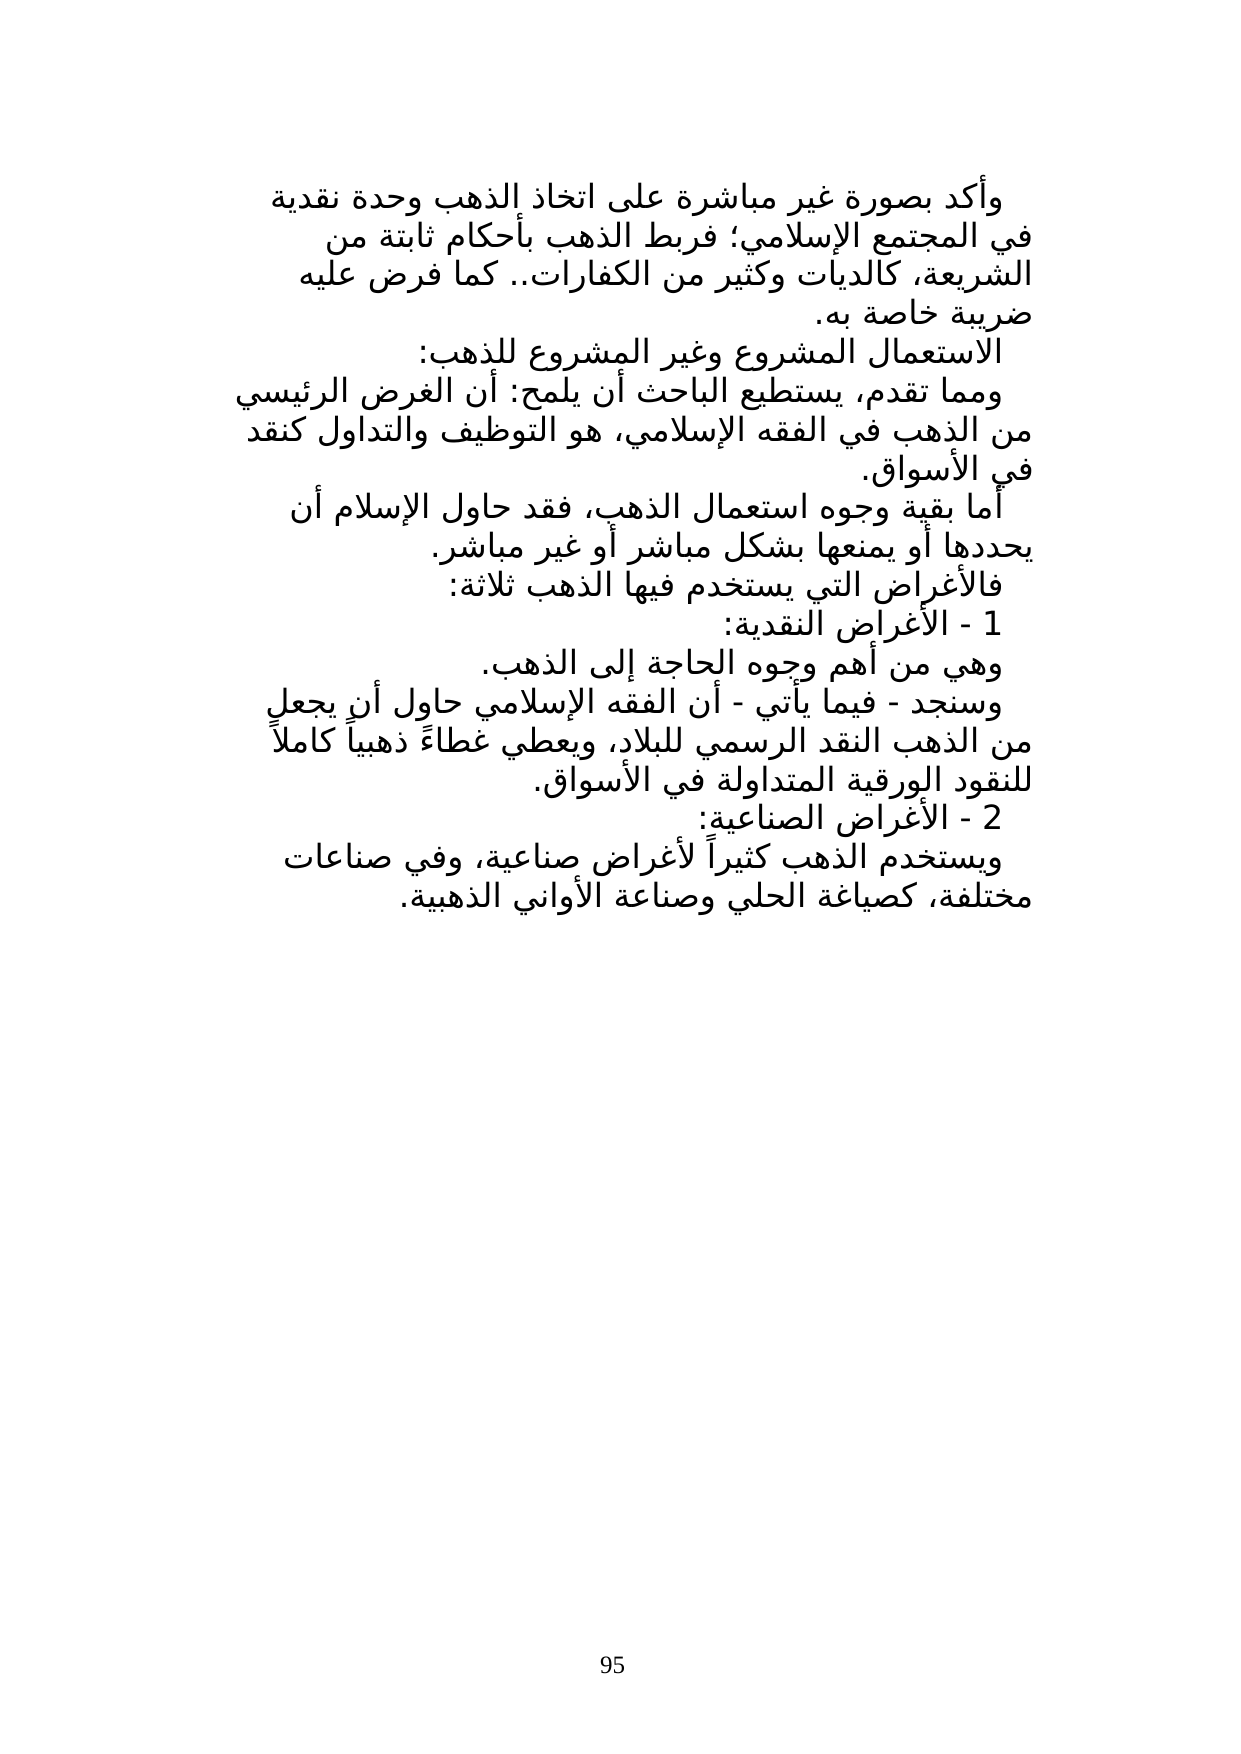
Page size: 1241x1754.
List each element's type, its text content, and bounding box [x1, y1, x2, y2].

text وسنجد - فيما يأتي - أن الفقه الإسلامي حاول أن يجعل من الذهب النقد الرسمي للبلاد، ويعطي غطاءً ذهبياً كاملاً للنقود الورقية المتداولة في الأسواق. [222, 682, 1033, 799]
text 2 - الأغراض الصناعية: [222, 799, 1033, 838]
text ومما تقدم، يستطيع الباحث أن يلمح: أن الغرض الرئيسي من الذهب في الفقه الإسلامي، هو التوظيف والتداول كنقد في الأسواق. [222, 371, 1033, 488]
text فالأغراض التي يستخدم فيها الذهب ثلاثة: [222, 566, 1033, 604]
text ويستخدم الذهب كثيراً لأغراض صناعية، وفي صناعات مختلفة، كصياغة الحلي وصناعة الأواني الذهبية. [222, 838, 1033, 915]
text الاستعمال المشروع وغير المشروع للذهب: [222, 333, 1033, 371]
text 1 - الأغراض النقدية: [222, 604, 1033, 643]
text وأكد بصورة غير مباشرة على اتخاذ الذهب وحدة نقدية في المجتمع الإسلامي؛ فربط الذهب بأحكام ثابتة من الشريعة، كالديات وكثير من الكفارات.. كما فرض عليه ضريبة خاصة به. [222, 177, 1033, 333]
text أما بقية وجوه استعمال الذهب، فقد حاول الإسلام أن يحددها أو يمنعها بشكل مباشر أو غير مباشر. [222, 488, 1033, 566]
text وهي من أهم وجوه الحاجة إلى الذهب. [222, 643, 1033, 682]
